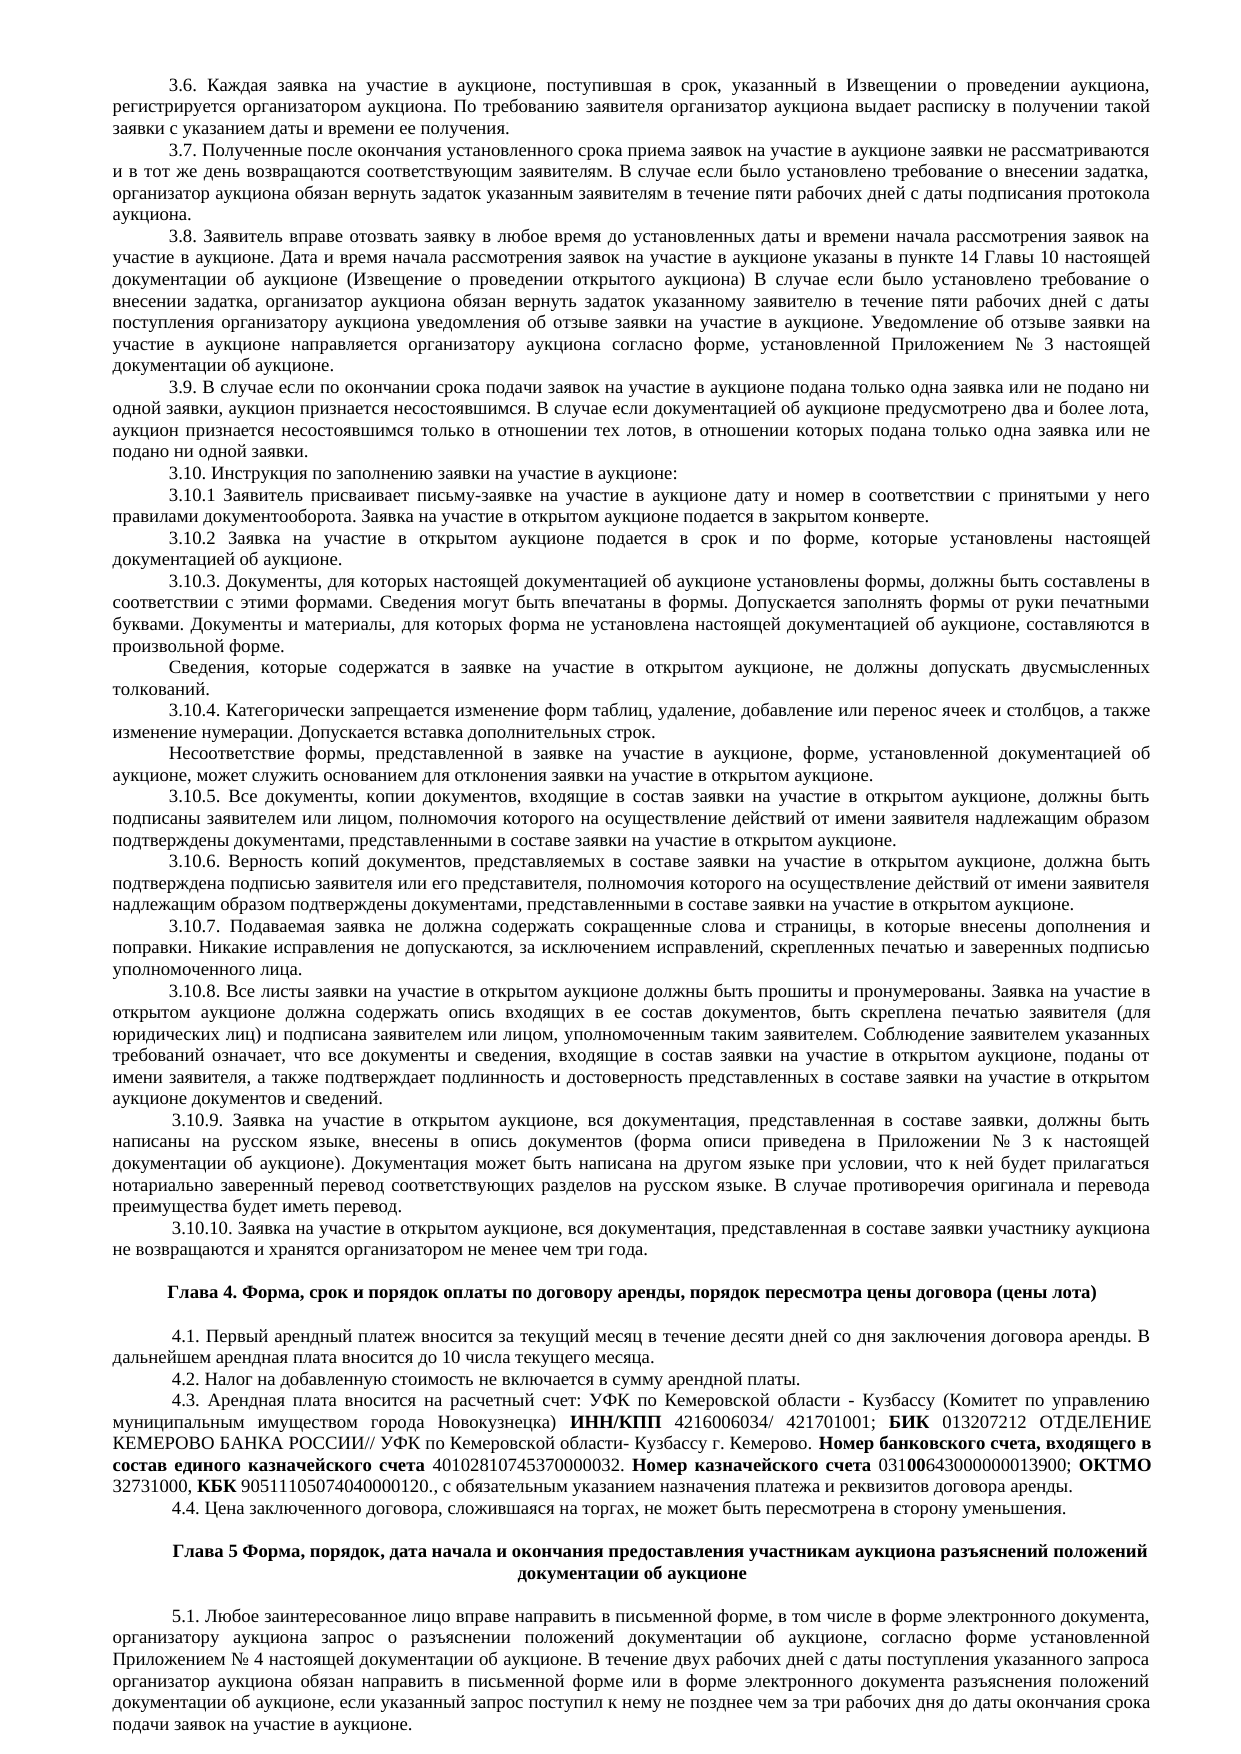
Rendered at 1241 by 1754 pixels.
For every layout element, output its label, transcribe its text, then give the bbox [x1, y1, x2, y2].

text 3.10.6. Верность копий документов, представляемых в составе заявки на участие в открытом аукционе, должна быть подтверждена подписью заявителя или его представителя, полномочия которого на осуществление действий от имени заявителя надлежащим образом подтверждены документами, представленными в составе заявки на участие в открытом аукционе. [112, 850, 1152, 915]
text Глава 5 Форма, порядок, дата начала и окончания предоставления участникам аукциона разъяснений положений документации об аукционе [112, 1540, 1152, 1583]
text Несоответствие формы, представленной в заявке на участие в аукционе, форме, установленной документацией об аукционе, может служить основанием для отклонения заявки на участие в открытом аукционе. [112, 742, 1152, 785]
text 3.10.1 Заявитель присваивает письму-заявке на участие в аукционе дату и номер в соответствии с принятыми у него правилами документооборота. Заявка на участие в открытом аукционе подается в закрытом конверте. [112, 483, 1152, 527]
text 3.10.9. Заявка на участие в открытом аукционе, вся документация, представленная в составе заявки, должны быть написаны на русском языке, внесены в опись документов (форма описи приведена в Приложении № 3 к настоящей документации об аукционе). Документация может быть написана на другом языке при условии, что к ней будет прилагаться нотариально заверенный перевод соответствующих разделов на русском языке. В случае противоречия оригинала и перевода преимущества будет иметь перевод. [112, 1109, 1152, 1217]
text Сведения, которые содержатся в заявке на участие в открытом аукционе, не должны допускать двусмысленных толкований. [112, 656, 1152, 699]
text 5.1. Любое заинтересованное лицо вправе направить в письменной форме, в том числе в форме электронного документа, организатору аукциона запрос о разъяснении положений документации об аукционе, согласно форме установленной Приложением № 4 настоящей документации об аукционе. В течение двух рабочих дней с даты поступления указанного запроса организатор аукциона обязан направить в письменной форме или в форме электронного документа разъяснения положений документации об аукционе, если указанный запрос поступил к нему не позднее чем за три рабочих дня до даты окончания срока подачи заявок на участие в аукционе. [112, 1605, 1152, 1734]
text 3.10.10. Заявка на участие в открытом аукционе, вся документация, представленная в составе заявки участнику аукциона не возвращаются и хранятся организатором не менее чем три года. [112, 1217, 1152, 1260]
text 3.9. В случае если по окончании срока подачи заявок на участие в аукционе подана только одна заявка или не подано ни одной заявки, аукцион признается несостоявшимся. В случае если документацией об аукционе предусмотрено два и более лота, аукцион признается несостоявшимся только в отношении тех лотов, в отношении которых подана только одна заявка или не подано ни одной заявки. [112, 376, 1152, 462]
text 4.4. Цена заключенного договора, сложившаяся на торгах, не может быть пересмотрена в сторону уменьшения. [112, 1497, 1152, 1518]
text 3.10.4. Категорически запрещается изменение форм таблиц, удаление, добавление или перенос ячеек и столбцов, а также изменение нумерации. Допускается вставка дополнительных строк. [112, 699, 1152, 742]
text 4.1. Первый арендный платеж вносится за текущий месяц в течение десяти дней со дня заключения договора аренды. В дальнейшем арендная плата вносится до 10 числа текущего месяца. [112, 1324, 1152, 1368]
text 3.7. Полученные после окончания установленного срока приема заявок на участие в аукционе заявки не рассматриваются и в тот же день возвращаются соответствующим заявителям. В случае если было установлено требование о внесении задатка, организатор аукциона обязан вернуть задаток указанным заявителям в течение пяти рабочих дней с даты подписания протокола аукциона. [112, 138, 1152, 225]
text 3.6. Каждая заявка на участие в аукционе, поступившая в срок, указанный в Извещении о проведении аукциона, регистрируется организатором аукциона. По требованию заявителя организатор аукциона выдает расписку в получении такой заявки с указанием даты и времени ее получения. [112, 74, 1152, 138]
text 3.10.8. Все листы заявки на участие в открытом аукционе должны быть прошиты и пронумерованы. Заявка на участие в открытом аукционе должна содержать опись входящих в ее состав документов, быть скреплена печатью заявителя (для юридических лиц) и подписана заявителем или лицом, уполномоченным таким заявителем. Соблюдение заявителем указанных требований означает, что все документы и сведения, входящие в состав заявки на участие в открытом аукционе, поданы от имени заявителя, а также подтверждает подлинность и достоверность представленных в составе заявки на участие в открытом аукционе документов и сведений. [112, 979, 1152, 1109]
text 3.10.3. Документы, для которых настоящей документацией об аукционе установлены формы, должны быть составлены в соответствии с этими формами. Сведения могут быть впечатаны в формы. Допускается заполнять формы от руки печатными буквами. Документы и материалы, для которых форма не установлена настоящей документацией об аукционе, составляются в произвольной форме. [112, 570, 1152, 656]
text 3.10.7. Подаваемая заявка не должна содержать сокращенные слова и страницы, в которые внесены дополнения и поправки. Никакие исправления не допускаются, за исключением исправлений, скрепленных печатью и заверенных подписью уполномоченного лица. [112, 915, 1152, 979]
text 3.10.5. Все документы, копии документов, входящие в состав заявки на участие в открытом аукционе, должны быть подписаны заявителем или лицом, полномочия которого на осуществление действий от имени заявителя надлежащим образом подтверждены документами, представленными в составе заявки на участие в открытом аукционе. [112, 785, 1152, 850]
text 3.8. Заявитель вправе отозвать заявку в любое время до установленных даты и времени начала рассмотрения заявок на участие в аукционе. Дата и время начала рассмотрения заявок на участие в аукционе указаны в пункте 14 Главы 10 настоящей документации об аукционе (Извещение о проведении открытого аукциона) В случае если было установлено требование о внесении задатка, организатор аукциона обязан вернуть задаток указанному заявителю в течение пяти рабочих дней с даты поступления организатору аукциона уведомления об отзыве заявки на участие в аукционе. Уведомление об отзыве заявки на участие в аукционе направляется организатору аукциона согласно форме, установленной Приложением № 3 настоящей документации об аукционе. [112, 225, 1152, 376]
text 4.2. Налог на добавленную стоимость не включается в сумму арендной платы. [112, 1368, 1152, 1389]
text 4.3. Арендная плата вносится на расчетный счет: УФК по Кемеровской области - Кузбассу (Комитет по управлению муниципальным имуществом города Новокузнецка) ИНН/КПП 4216006034/ 421701001; БИК 013207212 ОТДЕЛЕНИЕ КЕМЕРОВО БАНКА РОССИИ// УФК по Кемеровской области- Кузбассу г. Кемерово. Номер банковского счета, входящего в состав единого казначейского счета 40102810745370000032. Номер казначейского счета 03100643000000013900; ОКТМО 32731000, КБК 90511105074040000120., с обязательным указанием назначения платежа и реквизитов договора аренды. [112, 1389, 1152, 1497]
text Глава 4. Форма, срок и порядок оплаты по договору аренды, порядок пересмотра цены договора (цены лота) [112, 1281, 1152, 1303]
text 3.10.2 Заявка на участие в открытом аукционе подается в срок и по форме, которые установлены настоящей документацией об аукционе. [112, 527, 1152, 570]
text 3.10. Инструкция по заполнению заявки на участие в аукционе: [112, 462, 1152, 483]
